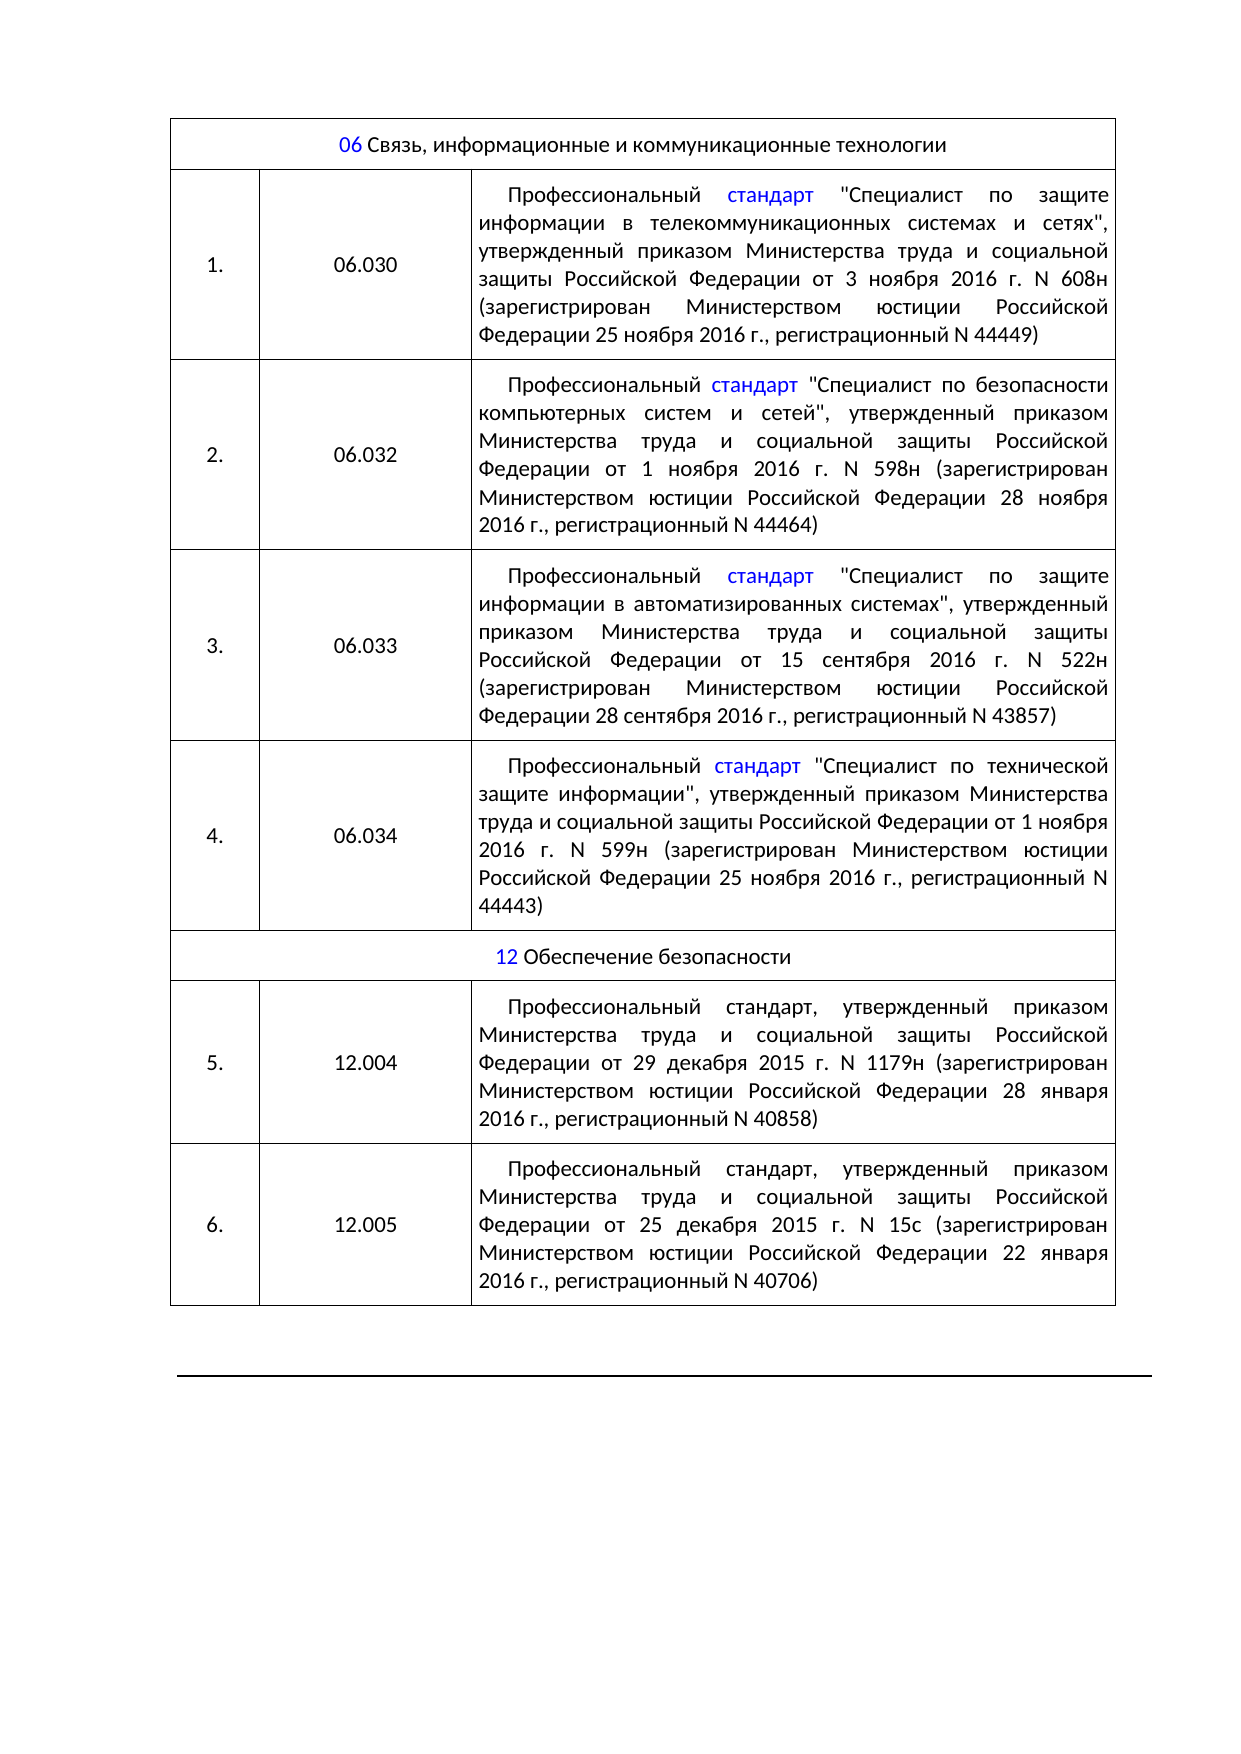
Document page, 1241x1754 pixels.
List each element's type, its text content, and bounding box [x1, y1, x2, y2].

table_cell Профессиональный стандарт "Специалист по безопасности компьютерных систем и сетей", утвержденный приказом Министерства труда и социальной защиты Российской Федерации от 1 ноября 2016 г. N 598н (зарегистрирован Министерством юстиции Российской Федерации 28 ноября 2016 г., регистрационный N 44464) [472, 360, 1115, 549]
table_cell 06.030 [260, 170, 471, 359]
table_cell 06.033 [260, 550, 471, 740]
table_cell 1. [171, 170, 259, 359]
table_cell 12 Обеспечение безопасности [171, 931, 1115, 980]
table_cell 12.005 [260, 1144, 471, 1305]
table_cell Профессиональный стандарт "Специалист по технической защите информации", утвержденный приказом Министерства труда и социальной защиты Российской Федерации от 1 ноября 2016 г. N 599н (зарегистрирован Министерством юстиции Российской Федерации 25 ноября 2016 г., регистрационный N 44443) [472, 741, 1115, 930]
table_cell 5. [171, 981, 259, 1143]
table_cell 06 Связь, информационные и коммуникационные технологии [171, 119, 1115, 168]
table_cell 4. [171, 741, 259, 930]
table_cell Профессиональный стандарт, утвержденный приказом Министерства труда и социальной защиты Российской Федерации от 29 декабря 2015 г. N 1179н (зарегистрирован Министерством юстиции Российской Федерации 28 января 2016 г., регистрационный N 40858) [472, 981, 1115, 1143]
table_cell Профессиональный стандарт "Специалист по защите информации в автоматизированных системах", утвержденный приказом Министерства труда и социальной защиты Российской Федерации от 15 сентября 2016 г. N 522н (зарегистрирован Министерством юстиции Российской Федерации 28 сентября 2016 г., регистрационный N 43857) [472, 550, 1115, 740]
table_cell 2. [171, 360, 259, 549]
table_cell 6. [171, 1144, 259, 1305]
table_cell 06.034 [260, 741, 471, 930]
table_cell Профессиональный стандарт, утвержденный приказом Министерства труда и социальной защиты Российской Федерации от 25 декабря 2015 г. N 15с (зарегистрирован Министерством юстиции Российской Федерации 22 января 2016 г., регистрационный N 40706) [472, 1144, 1115, 1305]
table_cell 06.032 [260, 360, 471, 549]
table_cell 3. [171, 550, 259, 740]
table_cell 12.004 [260, 981, 471, 1143]
table_cell Профессиональный стандарт "Специалист по защите информации в телекоммуникационных системах и сетях", утвержденный приказом Министерства труда и социальной защиты Российской Федерации от 3 ноября 2016 г. N 608н (зарегистрирован Министерством юстиции Российской Федерации 25 ноября 2016 г., регистрационный N 44449) [472, 170, 1115, 359]
